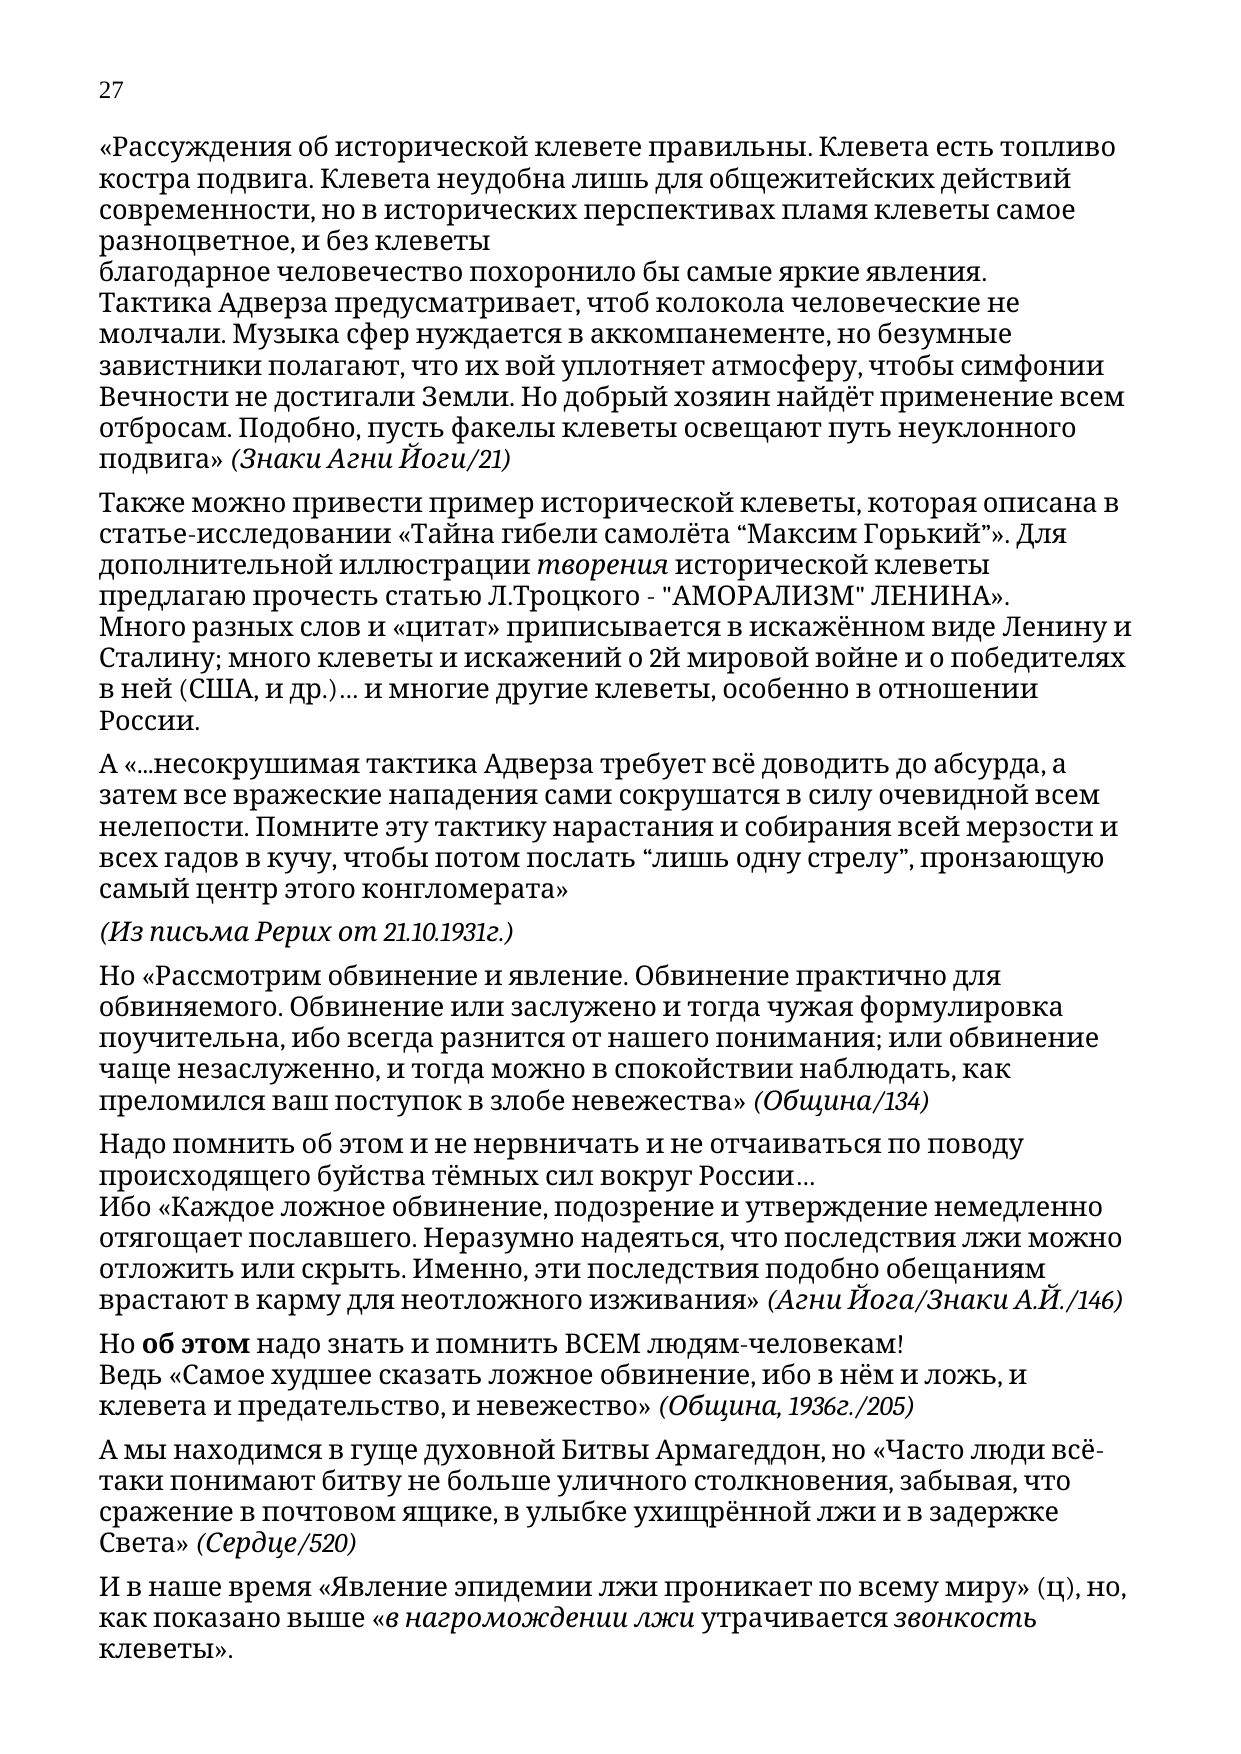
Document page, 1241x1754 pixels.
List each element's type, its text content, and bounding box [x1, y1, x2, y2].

text Много разных слов и «цитат» приписывается в искажённом виде Ленину и Сталину; много клеветы и искажений о 2й мировой войне и о победителях в ней (США, и др.)… и многие другие клеветы, особенно в отношении России. [98, 612, 1132, 737]
text Ведь «Самое худшее сказать ложное обвинение, ибо в нём и ложь, и клевета и предательство, и невежество» (Община, 1936г./205) [98, 1360, 1132, 1422]
text «Рассуждения об исторической клевете правильны. Клевета есть топливо костра подвига. Клевета неудобна лишь для общежитейских действий современности, но в исторических перспективах пламя клеветы самое разноцветное, и без клеветы [98, 132, 1132, 257]
text Но об этом надо знать и помнить ВСЕМ людям-человекам! [98, 1329, 1132, 1360]
text А «...несокрушимая тактика Адверза требует всё доводить до абсурда, а затем все вражеские нападения сами сокрушатся в силу очевидной всем нелепости. Помните эту тактику нарастания и собирания всей мерзости и всех гадов в кучу, чтобы потом послать “лишь одну стрелу”, пронзающую самый центр этого конгломерата» [98, 749, 1132, 905]
text отягощает пославшего. Неразумно надеяться, что последствия лжи можно отложить или скрыть. Именно, эти последствия подобно обещаниям врастают в карму для неотложного изживания» (Агни Йога/Знаки А.Й./146) [98, 1223, 1132, 1316]
text И в наше время «Явление эпидемии лжи проникает по всему миру» (ц), но, как показано выше «в нагромождении лжи утрачивается звонкость клеветы». [98, 1572, 1132, 1665]
text Тактика Адверза предусматривает, чтоб колокола человеческие не молчали. Музыка сфер нуждается в аккомпанементе, но безумные завистники полагают, что их вой уплотняет атмосферу, чтобы симфонии Вечности не достигали Земли. Но добрый хозяин найдёт применение всем отбросам. Подобно, пусть факелы клеветы освещают путь неуклонного подвига» (Знаки Агни Йоги/21) [98, 288, 1132, 475]
text (Из письма Рерих от 21.10.1931г.) [98, 917, 1132, 949]
text Также можно привести пример исторической клеветы, которая описана в статье-исследовании «Тайна гибели самолёта “Максим Горький”». Для дополнительной иллюстрации творения исторической клеветы предлагаю прочесть статью Л.Троцкого - "АМОРАЛИЗМ" ЛЕНИНА». [98, 488, 1132, 612]
text благодарное человечество похоронило бы самые яркие явления. [98, 257, 1132, 288]
text Ибо «Каждое ложное обвинение, подозрение и утверждение немедленно [98, 1192, 1132, 1223]
text Надо помнить об этом и не нервничать и не отчаиваться по поводу происходящего буйства тёмных сил вокруг России… [98, 1129, 1132, 1192]
text Но «Рассмотрим обвинение и явление. Обвинение практично для обвиняемого. Обвинение или заслужено и тогда чужая формулировка поучительна, ибо всегда разнится от нашего понимания; или обвинение чаще незаслуженно, и тогда можно в спокойствии наблюдать, как преломился ваш поступок в злобе невежества» (Община/134) [98, 961, 1132, 1117]
text А мы находимся в гуще духовной Битвы Армагеддон, но «Часто люди всё-таки понимают битву не больше уличного столкновения, забывая, что сражение в почтовом ящике, в улыбке ухищрённой лжи и в задержке Света» (Сердце/520) [98, 1435, 1132, 1559]
